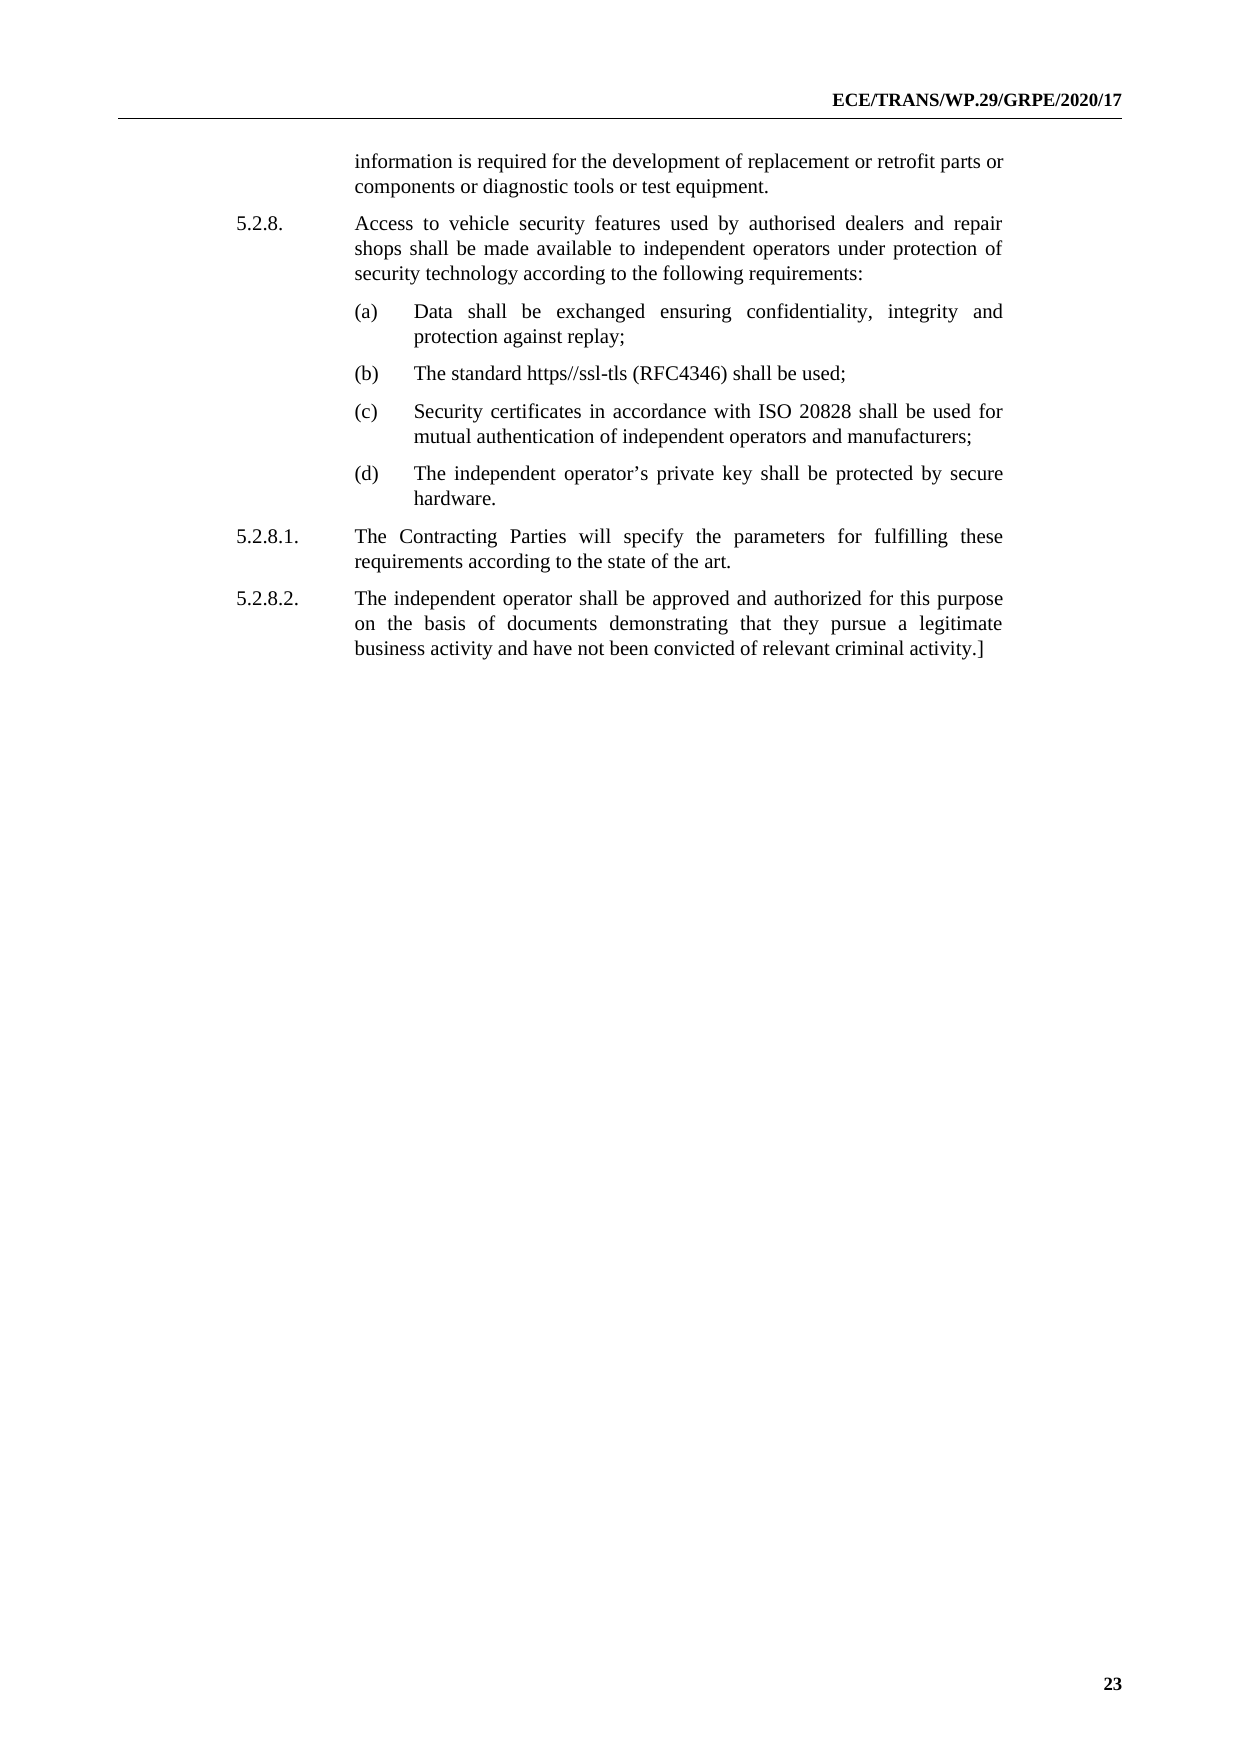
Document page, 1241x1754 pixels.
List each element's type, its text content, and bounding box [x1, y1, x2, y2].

text (a) Data shall be exchanged ensuring confidentiality, integrity and protection against replay; [354, 298, 1004, 348]
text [236, 148, 1004, 198]
text 5.2.8.1. The Contracting Parties will specify the parameters for fulfilling these requirements according to the state of the art. [236, 523, 1004, 573]
text (c) Security certificates in accordance with ISO 20828 shall be used for mutual authentication of independent operators and manufacturers; [354, 398, 1004, 448]
text (b) The standard https//ssl-tls (RFC4346) shall be used; [354, 360, 1004, 385]
text 5.2.8. Access to vehicle security features used by authorised dealers and repair shops shall be made available to independent operators under protection of security technology according to the following requirements: [236, 210, 1004, 285]
text 5.2.8.2. The independent operator shall be approved and authorized for this purpose on the basis of documents demonstrating that they pursue a legitimate business activity and have not been convicted of relevant criminal activity.] [236, 585, 1004, 660]
text (d) The independent operator’s private key shall be protected by secure hardware. [354, 460, 1004, 510]
